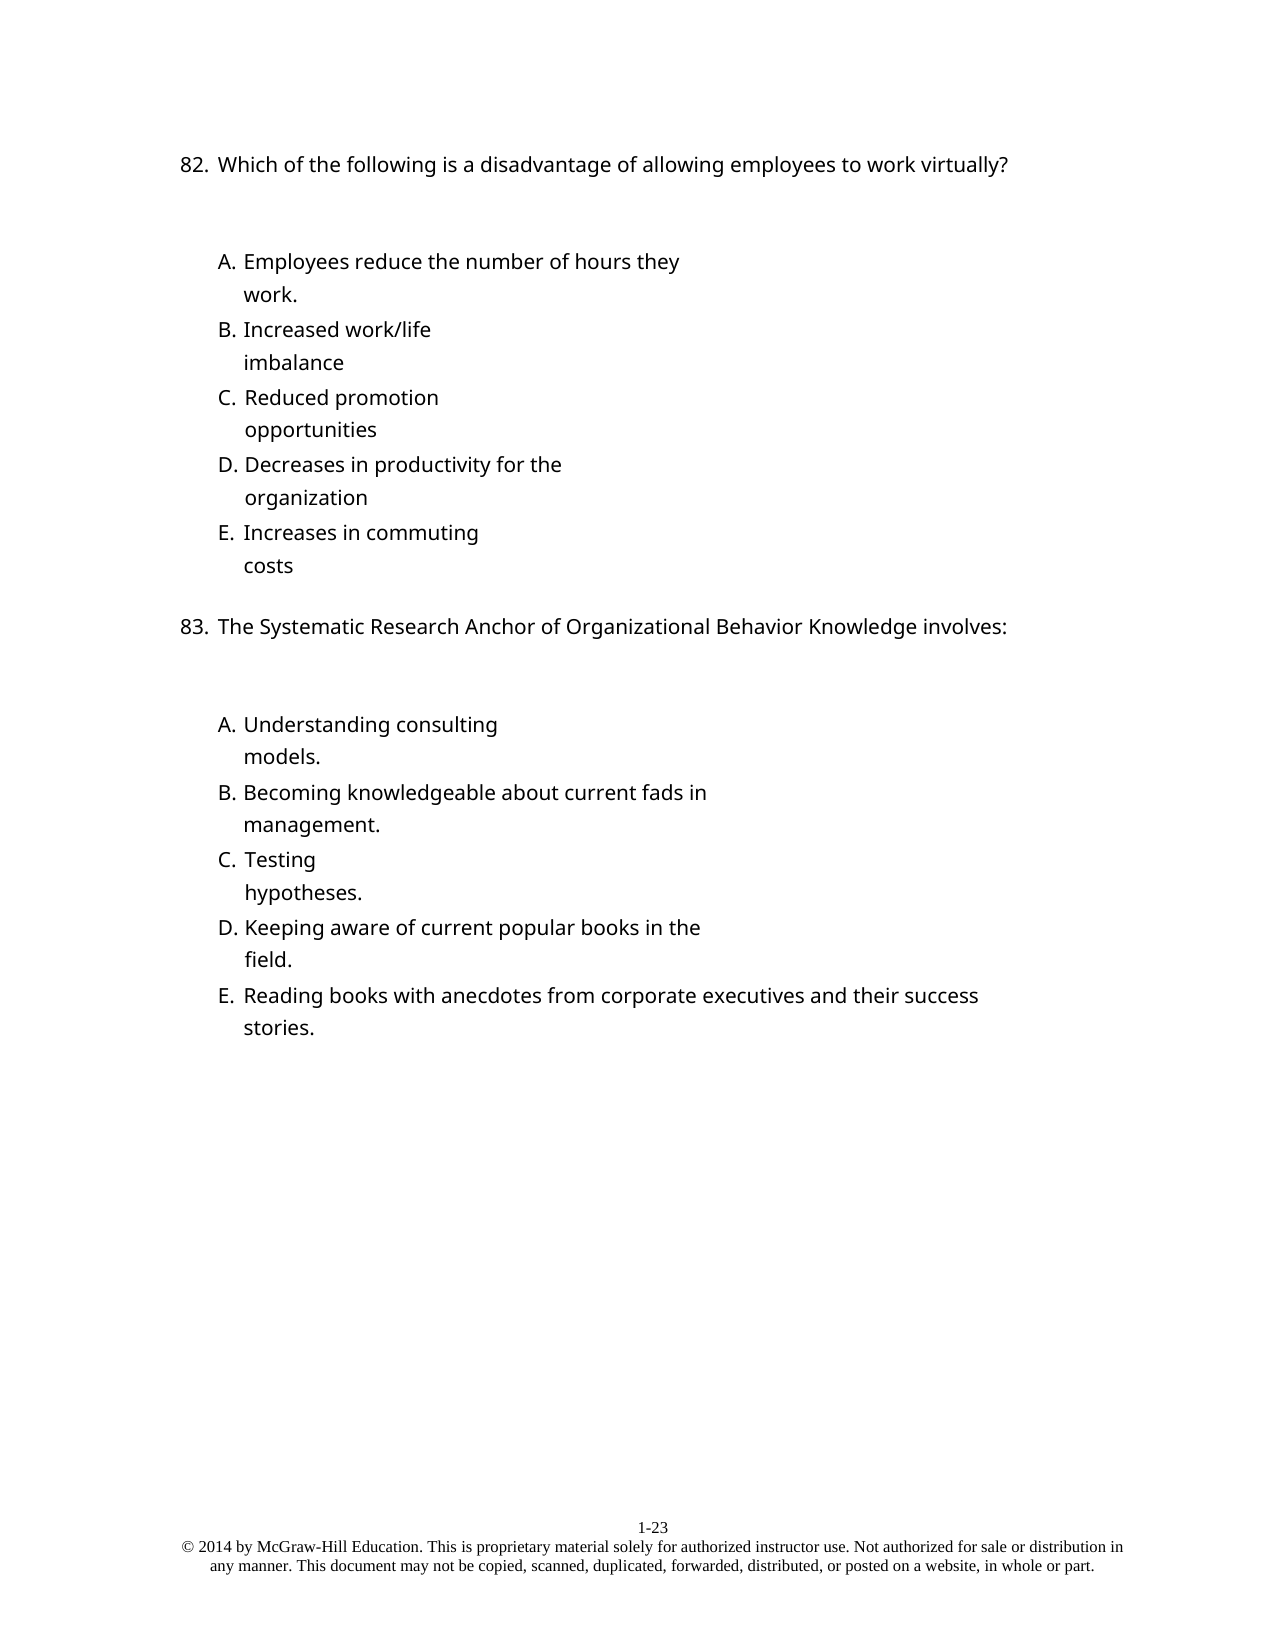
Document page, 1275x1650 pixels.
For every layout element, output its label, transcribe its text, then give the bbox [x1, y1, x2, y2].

table_header The Systematic Research Anchor of Organizational Behavior Knowledge involves: [218, 613, 1125, 1046]
table_header 83. [180, 613, 218, 1046]
table_header Which of the following is a disadvantage of allowing employees to work virtually? [218, 150, 1125, 583]
table_header 82. [180, 150, 218, 583]
